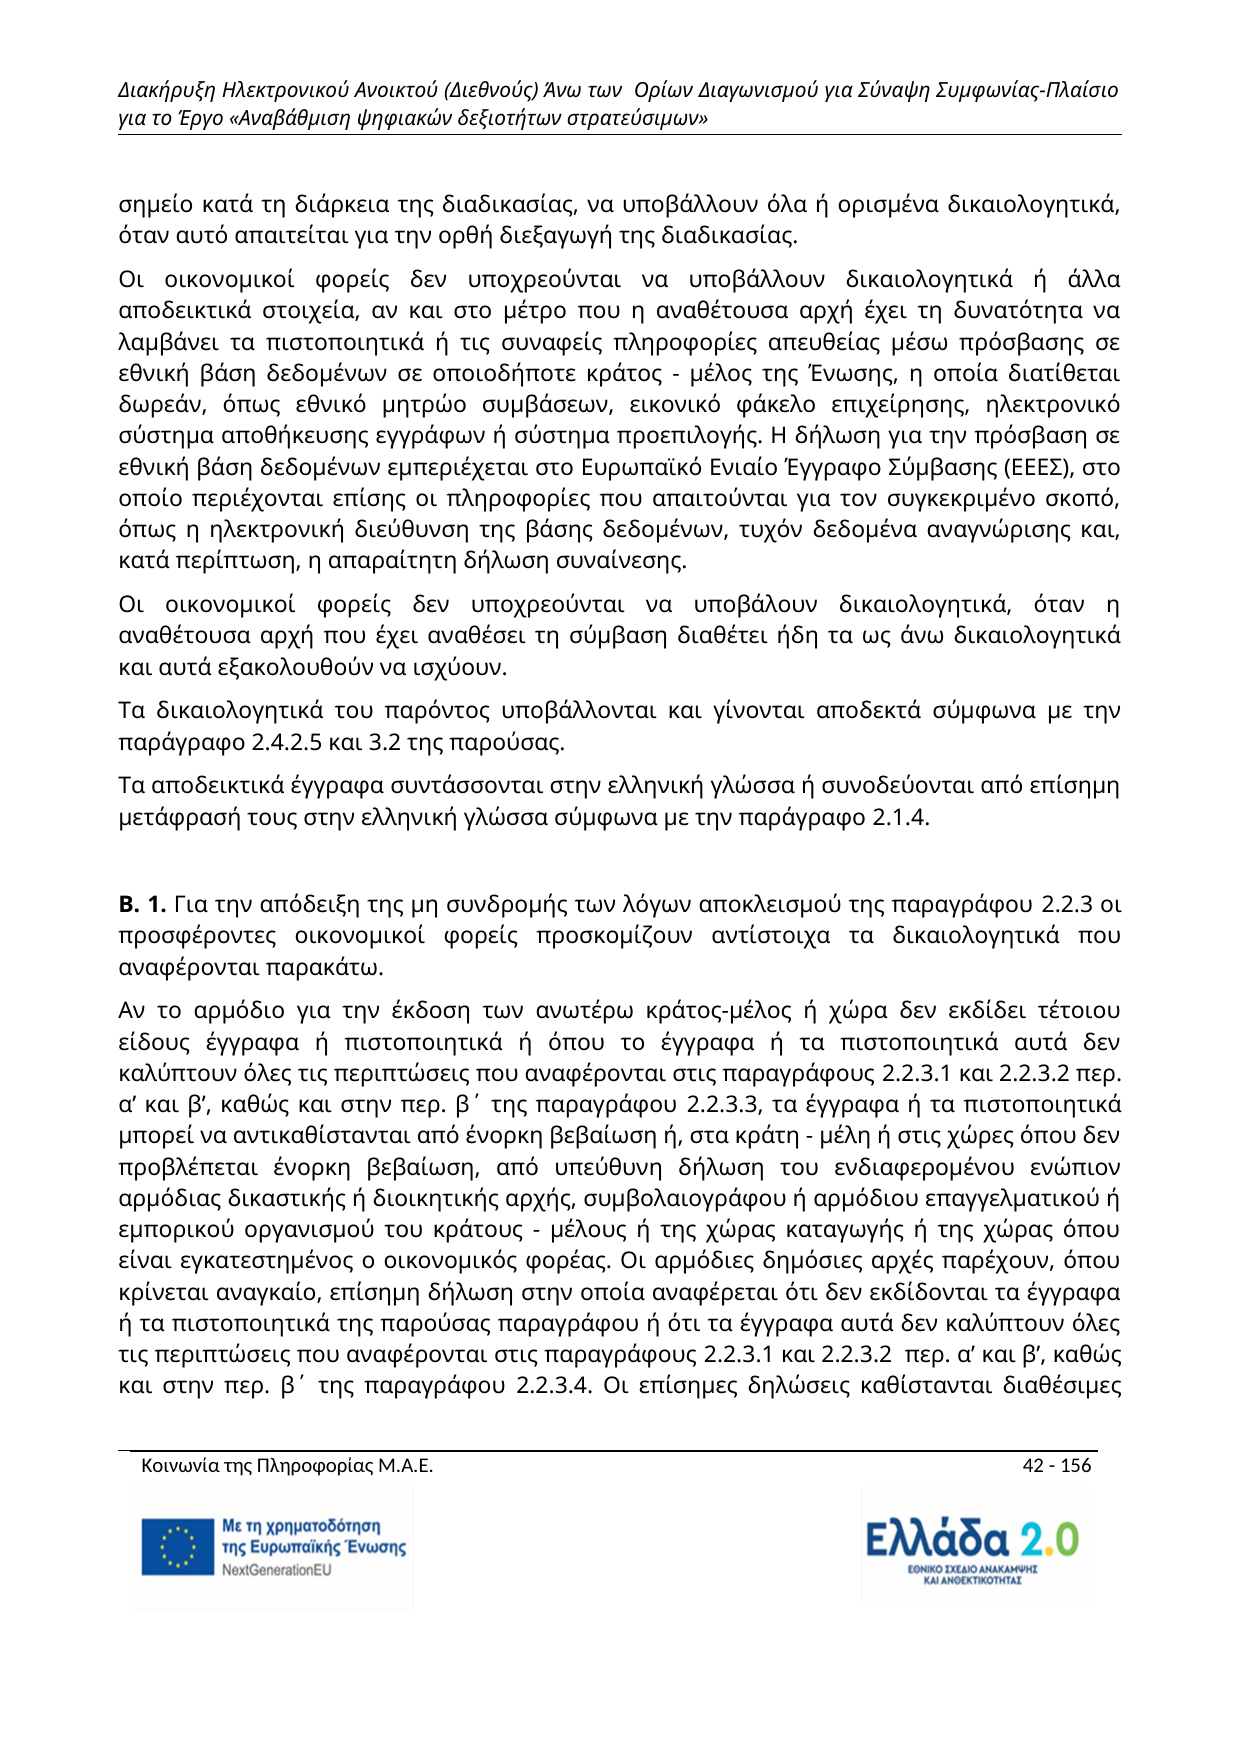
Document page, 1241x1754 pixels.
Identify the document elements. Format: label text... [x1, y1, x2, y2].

text Τα δικαιολογητικά του παρόντος υποβάλλονται και γίνονται αποδεκτά σύμφωνα με την παράγραφο 2.4.2.5 και 3.2 της παρούσας. [118, 694, 1122, 757]
text Οι οικονομικοί φορείς δεν υποχρεούνται να υποβάλουν δικαιολογητικά, όταν η αναθέτουσα αρχή που έχει αναθέσει τη σύμβαση διαθέτει ήδη τα ως άνω δικαιολογητικά και αυτά εξακολουθούν να ισχύουν. [118, 588, 1122, 682]
text Τα αποδεικτικά έγγραφα συντάσσονται στην ελληνική γλώσσα ή συνοδεύονται από επίσημη μετάφρασή τους στην ελληνική γλώσσα σύμφωνα με την παράγραφο 2.1.4. [118, 769, 1122, 832]
picture [118, 1478, 1092, 1670]
text Οι οικονομικοί φορείς δεν υποχρεούνται να υποβάλλουν δικαιολογητικά ή άλλα αποδεικτικά στοιχεία, αν και στο μέτρο που η αναθέτουσα αρχή έχει τη δυνατότητα να λαμβάνει τα πιστοποιητικά ή τις συναφείς πληροφορίες απευθείας μέσω πρόσβασης σε εθνική βάση δεδομένων σε οποιοδήποτε κράτος - μέλος της Ένωσης, η οποία διατίθεται δωρεάν, όπως εθνικό μητρώο συμβάσεων, εικονικό φάκελο επιχείρησης, ηλεκτρονικό σύστημα αποθήκευσης εγγράφων ή σύστημα προεπιλογής. Η δήλωση για την πρόσβαση σε εθνική βάση δεδομένων εμπεριέχεται στο Ευρωπαϊκό Ενιαίο Έγγραφο Σύμβασης (ΕΕΕΣ), στο οποίο περιέχονται επίσης οι πληροφορίες που απαιτούνται για τον συγκεκριμένο σκοπό, όπως η ηλεκτρονική διεύθυνση της βάσης δεδομένων, τυχόν δεδομένα αναγνώρισης και, κατά περίπτωση, η απαραίτητη δήλωση συναίνεσης. [118, 263, 1122, 576]
text Β. 1. Για την απόδειξη της μη συνδρομής των λόγων αποκλεισμού της παραγράφου 2.2.3 οι προσφέροντες οικονομικοί φορείς προσκομίζουν αντίστοιχα τα δικαιολογητικά που αναφέρονται παρακάτω. [118, 888, 1122, 982]
